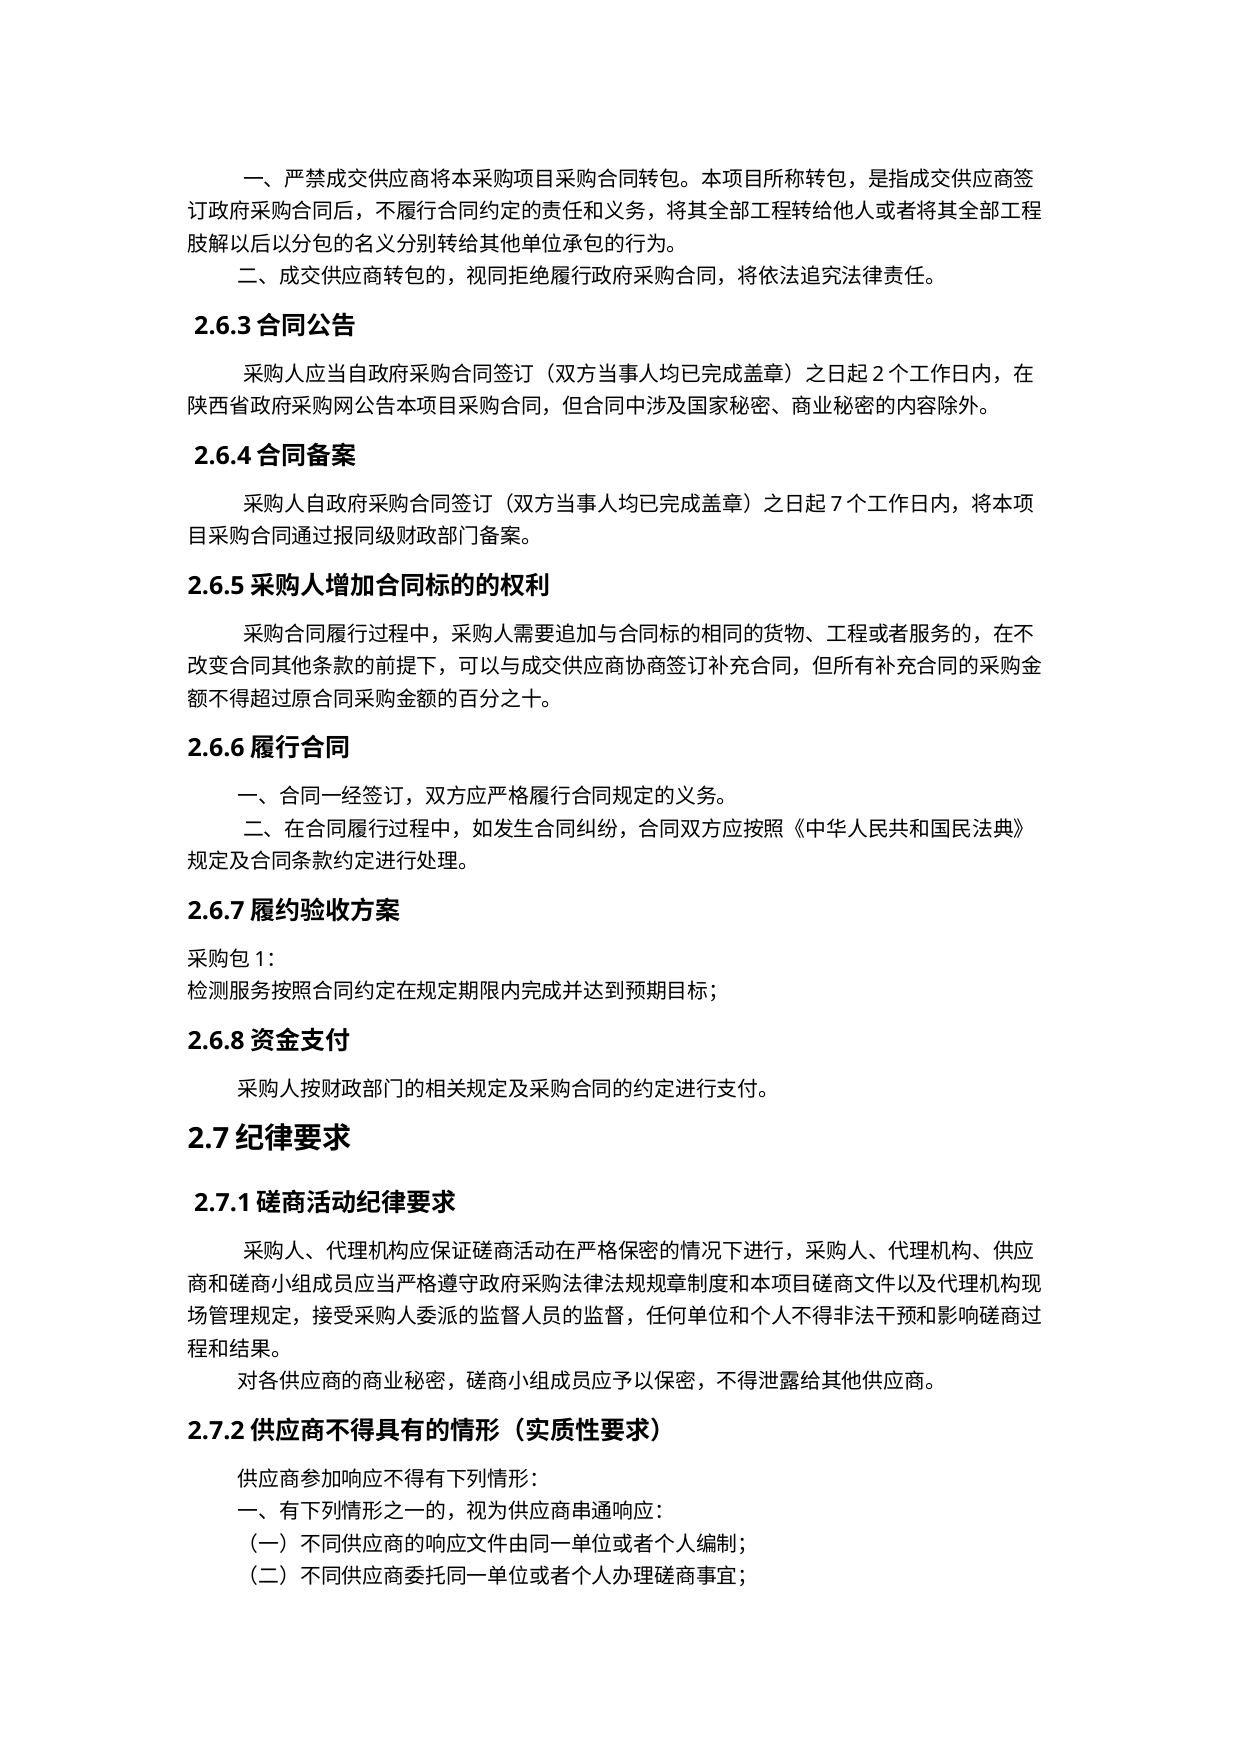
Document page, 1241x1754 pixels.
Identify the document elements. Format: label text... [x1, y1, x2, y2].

text 2.6.7履约验收方案 [187, 877, 1053, 942]
text （一）不同供应商的响应文件由同一单位或者个人编制； [187, 1527, 1053, 1559]
text 采购人按财政部门的相关规定及采购合同的约定进行支付。 [187, 1072, 1053, 1104]
text 2.7.2供应商不得具有的情形（实质性要求） [187, 1397, 1053, 1462]
text 2.6.3合同公告 [187, 292, 1053, 357]
text 2.6.4合同备案 [187, 422, 1053, 487]
text 采购包1： [187, 942, 1053, 974]
text 对各供应商的商业秘密，磋商小组成员应予以保密，不得泄露给其他供应商。 [187, 1364, 1053, 1397]
text 2.6.8资金支付 [187, 1007, 1053, 1072]
text 一、严禁成交供应商将本采购项目采购合同转包。本项目所称转包，是指成交供应商签订政府采购合同后，不履行合同约定的责任和义务，将其全部工程转给他人或者将其全部工程肢解以后以分包的名义分别转给其他单位承包的行为。 [187, 162, 1053, 259]
text 二、在合同履行过程中，如发生合同纠纷，合同双方应按照《中华人民共和国民法典》规定及合同条款约定进行处理。 [187, 812, 1053, 877]
text 采购人应当自政府采购合同签订（双方当事人均已完成盖章）之日起2个工作日内，在陕西省政府采购网公告本项目采购合同，但合同中涉及国家秘密、商业秘密的内容除外。 [187, 357, 1053, 422]
text 2.7纪律要求 [187, 1104, 1053, 1169]
text 2.6.5采购人增加合同标的的权利 [187, 552, 1053, 617]
text 采购人自政府采购合同签订（双方当事人均已完成盖章）之日起7个工作日内，将本项目采购合同通过报同级财政部门备案。 [187, 487, 1053, 552]
text 采购人、代理机构应保证磋商活动在严格保密的情况下进行，采购人、代理机构、供应商和磋商小组成员应当严格遵守政府采购法律法规规章制度和本项目磋商文件以及代理机构现场管理规定，接受采购人委派的监督人员的监督，任何单位和个人不得非法干预和影响磋商过程和结果。 [187, 1234, 1053, 1364]
text 采购合同履行过程中，采购人需要追加与合同标的相同的货物、工程或者服务的，在不改变合同其他条款的前提下，可以与成交供应商协商签订补充合同，但所有补充合同的采购金额不得超过原合同采购金额的百分之十。 [187, 617, 1053, 714]
text 供应商参加响应不得有下列情形： [187, 1462, 1053, 1494]
text 一、有下列情形之一的，视为供应商串通响应： [187, 1494, 1053, 1527]
text 一、合同一经签订，双方应严格履行合同规定的义务。 [187, 779, 1053, 812]
text 二、成交供应商转包的，视同拒绝履行政府采购合同，将依法追究法律责任。 [187, 259, 1053, 292]
text 2.7.1磋商活动纪律要求 [187, 1169, 1053, 1234]
text （二）不同供应商委托同一单位或者个人办理磋商事宜； [187, 1559, 1053, 1592]
text 2.6.6履行合同 [187, 714, 1053, 779]
text 检测服务按照合同约定在规定期限内完成并达到预期目标； [187, 974, 1053, 1007]
